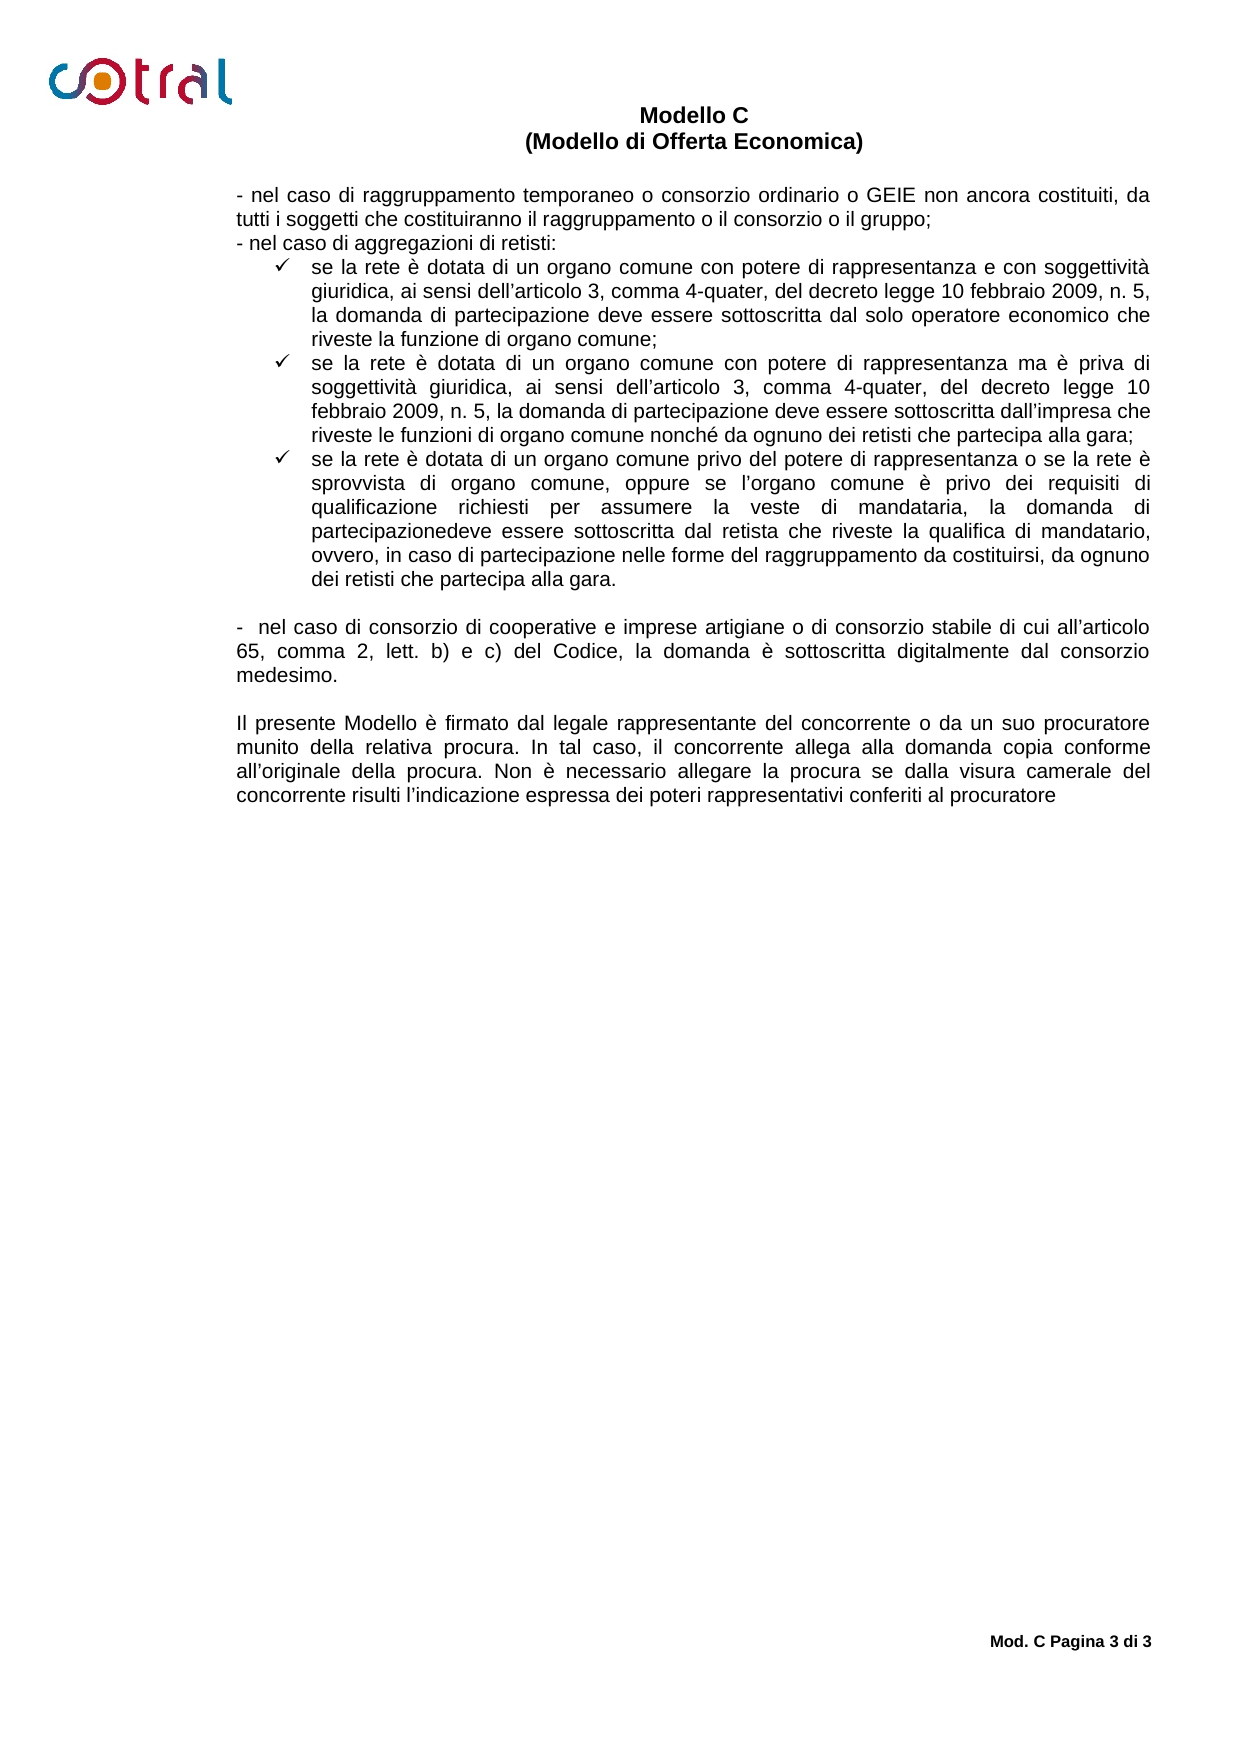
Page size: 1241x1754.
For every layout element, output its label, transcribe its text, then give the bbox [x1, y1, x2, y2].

list se la rete è dotata di un organo comune con potere di rappresentanza e con soggettività giuridica, ai sensi dell’articolo 3, comma 4-quater, del decreto legge 10 febbraio 2009, n. 5, la domanda di partecipazione deve essere sottoscritta dal solo operatore economico che riveste la funzione di organo comune; [274, 255, 1152, 351]
list se la rete è dotata di un organo comune con potere di rappresentanza ma è priva di soggettività giuridica, ai sensi dell’articolo 3, comma 4-quater, del decreto legge 10 febbraio 2009, n. 5, la domanda di partecipazione deve essere sottoscritta dall’impresa che riveste le funzioni di organo comune nonché da ognuno dei retisti che partecipa alla gara; [274, 351, 1152, 447]
text - nel caso di raggruppamento temporaneo o consorzio ordinario o GEIE non ancora costituiti, da tutti i soggetti che costituiranno il raggruppamento o il consorzio o il gruppo; [236, 183, 1152, 231]
text Il presente Modello è firmato dal legale rappresentante del concorrente o da un suo procuratore munito della relativa procura. In tal caso, il concorrente allega alla domanda copia conforme all’originale della procura. Non è necessario allegare la procura se dalla visura camerale del concorrente risulti l’indicazione espressa dei poteri rappresentativi conferiti al procuratore [236, 711, 1152, 807]
text - nel caso di consorzio di cooperative e imprese artigiane o di consorzio stabile di cui all’articolo 65, comma 2, lett. b) e c) del Codice, la domanda è sottoscritta digitalmente dal consorzio medesimo. [236, 615, 1152, 687]
picture [3, 4, 277, 158]
list se la rete è dotata di un organo comune privo del potere di rappresentanza o se la rete è sprovvista di organo comune, oppure se l’organo comune è privo dei requisiti di qualificazione richiesti per assumere la veste di mandataria, la domanda di partecipazionedeve essere sottoscritta dal retista che riveste la qualifica di mandatario, ovvero, in caso di partecipazione nelle forme del raggruppamento da costituirsi, da ognuno dei retisti che partecipa alla gara. [274, 447, 1152, 591]
text - nel caso di aggregazioni di retisti: [236, 231, 1152, 255]
